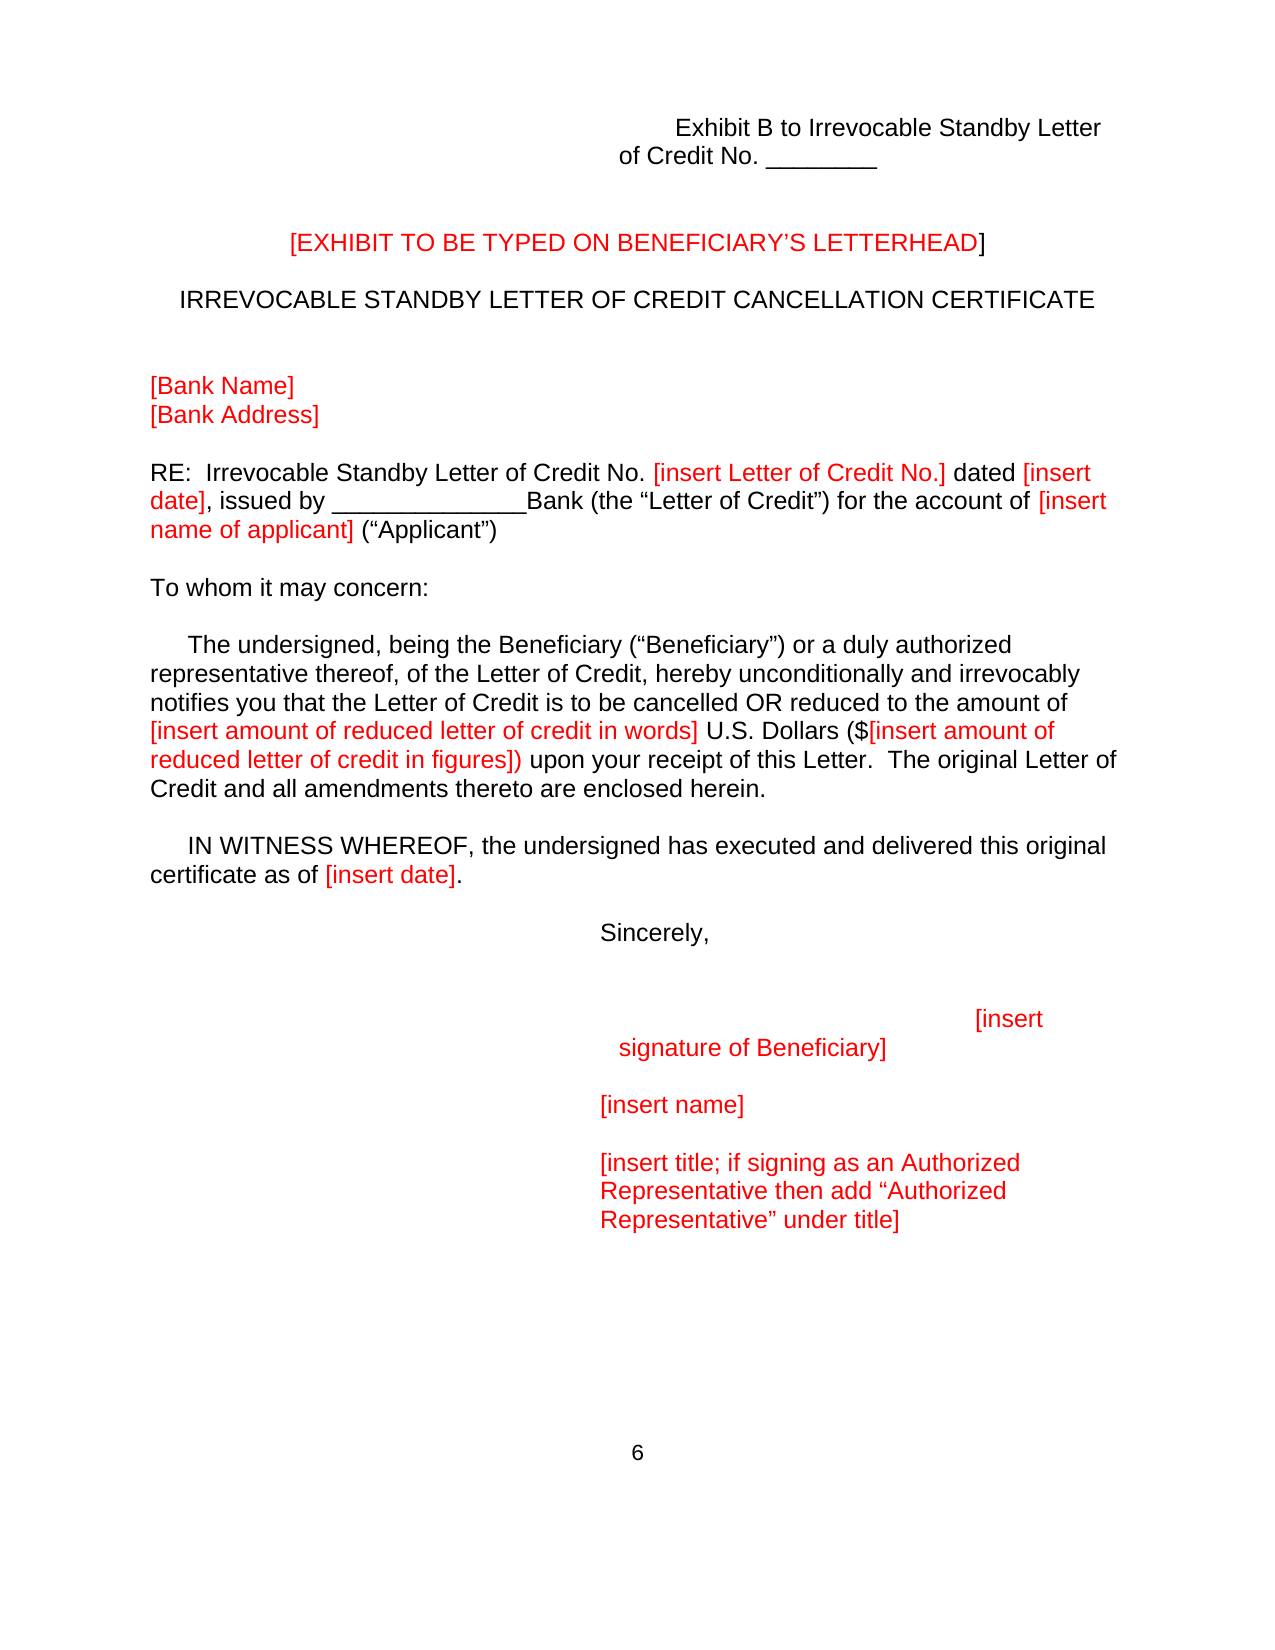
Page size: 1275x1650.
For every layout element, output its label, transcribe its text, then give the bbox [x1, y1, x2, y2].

text [insert title; if signing as an Authorized Representative then add “Authorized Representative” under title] [600, 1147, 1125, 1234]
text Exhibit B to Irrevocable Standby Letter of Credit No. ________ [150, 112, 1125, 170]
text [EXHIBIT TO BE TYPED ON BENEFICIARY’S LETTERHEAD] [150, 227, 1125, 256]
text IN WITNESS WHEREOF, the undersigned has executed and delivered this original certificate as of [insert date]. [150, 831, 1125, 889]
text [Bank Address] [150, 400, 1125, 429]
text The undersigned, being the Beneficiary (“Beneficiary”) or a duly authorized representative thereof, of the Letter of Credit, hereby unconditionally and irrevocably notifies you that the Letter of Credit is to be cancelled OR reduced to the amount of [insert amount of reduced letter of credit in words] U.S. Dollars ($[insert amount of reduced letter of credit in figures]) upon your receipt of this Letter. The original Letter of Credit and all amendments thereto are enclosed herein. [150, 630, 1125, 802]
text IRREVOCABLE STANDBY LETTER OF CREDIT CANCELLATION CERTIFICATE [150, 285, 1125, 314]
text [insert name] [150, 1090, 1125, 1119]
text RE: Irrevocable Standby Letter of Credit No. [insert Letter of Credit No.] dated [insert date], issued by ______________Bank (the “Letter of Credit”) for the account of [insert name of applicant] (“Applicant”) [150, 457, 1125, 544]
text [Bank Name] [150, 371, 1125, 400]
text To whom it may concern: [150, 572, 1125, 601]
text Sincerely, [150, 917, 1125, 946]
text [insert signature of Beneficiary] [150, 1004, 1125, 1061]
